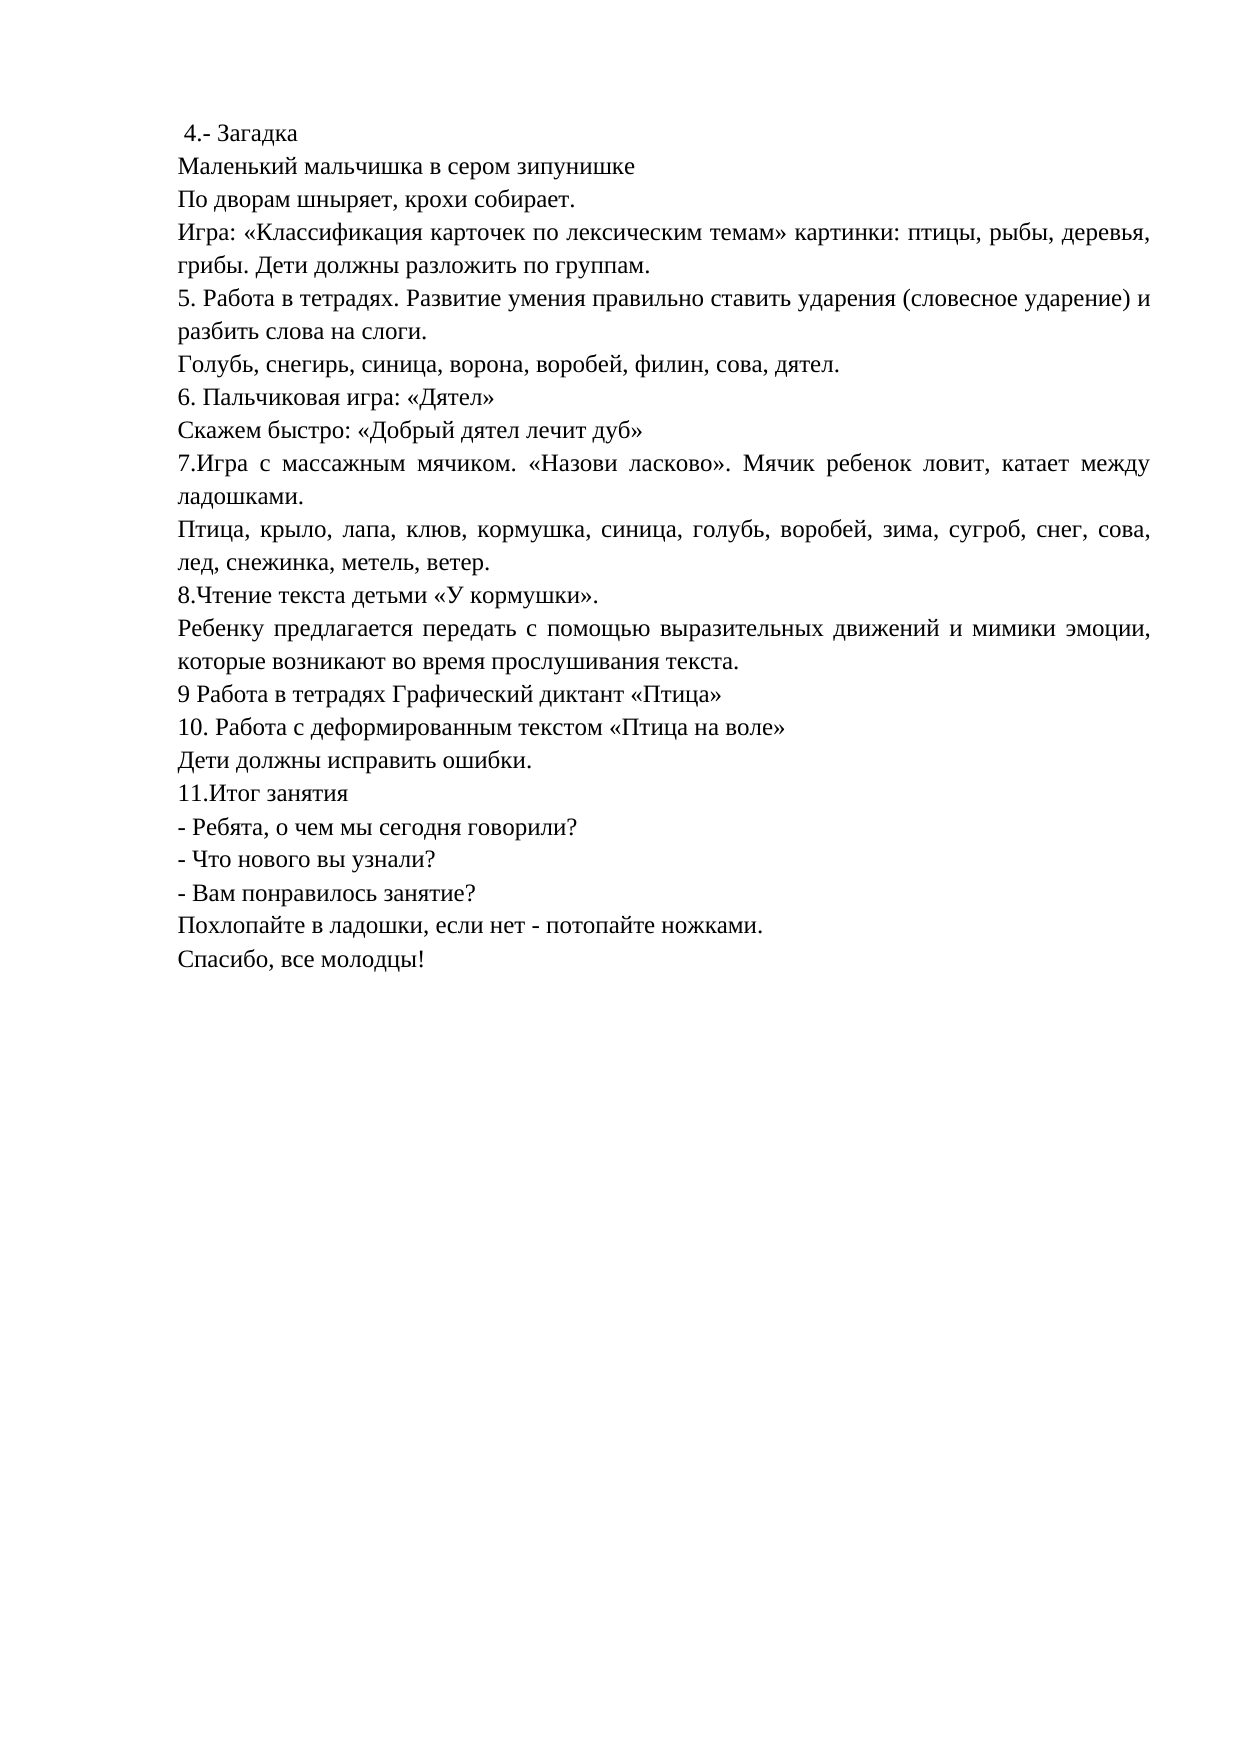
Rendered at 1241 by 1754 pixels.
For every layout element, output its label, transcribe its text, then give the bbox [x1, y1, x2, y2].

text - Вам понравилось занятие? [177, 878, 1152, 906]
text Птица, крыло, лапа, клюв, кормушка, синица, голубь, воробей, зима, сугроб, снег, сова, лед, снежинка, метель, ветер. [177, 514, 1152, 576]
text 4.- Загадка [177, 118, 1152, 147]
text Скажем быстро: «Добрый дятел лечит дуб» [177, 415, 1152, 444]
text Голубь, снегирь, синица, ворона, воробей, филин, сова, дятел. [177, 349, 1152, 378]
text 11.Итог занятия [177, 778, 1152, 807]
text Спасибо, все молодцы! [177, 944, 1152, 972]
text 6. Пальчиковая игра: «Дятел» [177, 382, 1152, 411]
text Дети должны исправить ошибки. [177, 746, 1152, 774]
text Маленький мальчишка в сером зипунишке [177, 151, 1152, 180]
text 5. Работа в тетрадях. Развитие умения правильно ставить ударения (словесное ударение) и разбить слова на слоги. [177, 283, 1152, 345]
text 9 Работа в тетрадях Графический диктант «Птица» [177, 679, 1152, 708]
text 7.Игра с массажным мячиком. «Назови ласково». Мячик ребенок ловит, катает между ладошками. [177, 448, 1152, 510]
text 8.Чтение текста детьми «У кормушки». [177, 580, 1152, 609]
text - Ребята, о чем мы сегодня говорили? [177, 812, 1152, 840]
text - Что нового вы узнали? [177, 844, 1152, 873]
text Игра: «Классификация карточек по лексическим темам» картинки: птицы, рыбы, деревья, грибы. Дети должны разложить по группам. [177, 217, 1152, 279]
text Ребенку предлагается передать с помощью выразительных движений и мимики эмоции, которые возникают во время прослушивания текста. [177, 613, 1152, 675]
text Похлопайте в ладошки, если нет - потопайте ножками. [177, 911, 1152, 939]
text 10. Работа с деформированным текстом «Птица на воле» [177, 712, 1152, 741]
text По дворам шныряет, крохи собирает. [177, 184, 1152, 213]
